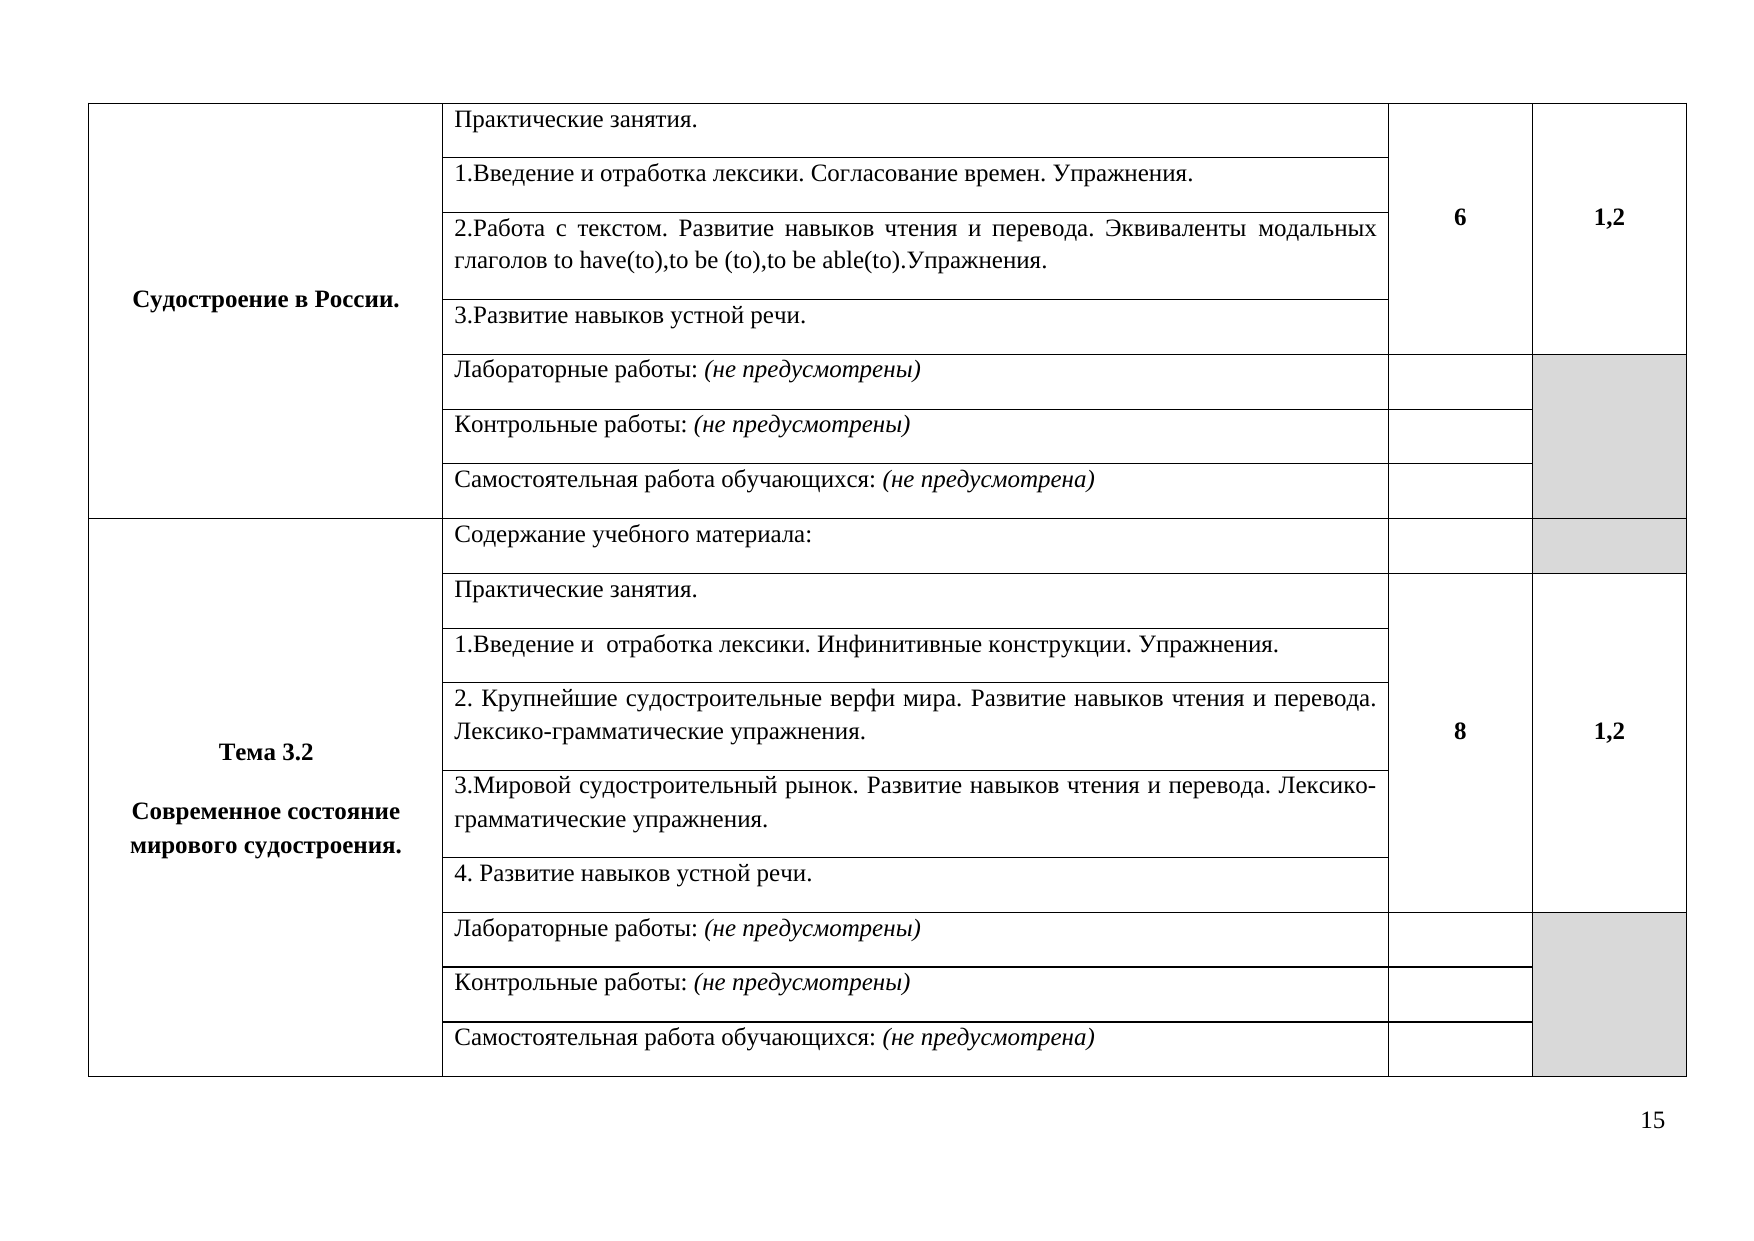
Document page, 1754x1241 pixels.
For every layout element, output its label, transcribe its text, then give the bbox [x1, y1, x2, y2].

table_cell [1389, 519, 1532, 573]
table_cell Лабораторные работы: (не предусмотрены) [443, 355, 1388, 408]
table_cell [1533, 355, 1686, 518]
table_cell 2. Крупнейшие судостроительные верфи мира. Развитие навыков чтения и перевода. Лексико-грамматические упражнения. [443, 683, 1388, 769]
table_cell 3.Развитие навыков устной речи. [443, 300, 1388, 353]
table_cell Лабораторные работы: (не предусмотрены) [443, 913, 1388, 966]
table_cell [1389, 464, 1532, 518]
table_cell Содержание учебного материала: [443, 519, 1388, 573]
table_cell [1389, 410, 1532, 463]
table_cell 1,2 [1533, 104, 1686, 353]
table_cell [1389, 355, 1532, 408]
table_cell Самостоятельная работа обучающихся: (не предусмотрена) [443, 1023, 1388, 1076]
table_cell [1389, 968, 1532, 1021]
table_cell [89, 104, 442, 518]
table_cell Контрольные работы: (не предусмотрены) [443, 968, 1388, 1021]
table_cell Практические занятия. [443, 104, 1388, 157]
table_cell 1,2 [1533, 574, 1686, 912]
table_cell [1533, 519, 1686, 573]
table_cell [1389, 913, 1532, 966]
table_cell 4. Развитие навыков устной речи. [443, 858, 1388, 912]
table_cell 3.Мировой судостроительный рынок. Развитие навыков чтения и перевода. Лексико-грамматические упражнения. [443, 771, 1388, 857]
table_cell [1533, 913, 1686, 1076]
table_cell Самостоятельная работа обучающихся: (не предусмотрена) [443, 464, 1388, 518]
table_cell Контрольные работы: (не предусмотрены) [443, 410, 1388, 463]
table_cell 1.Введение и отработка лексики. Согласование времен. Упражнения. [443, 158, 1388, 212]
table_cell [1389, 1023, 1532, 1076]
table_cell Тема 3.2 Современное состояние мирового судостроения. [89, 519, 442, 1076]
table_cell Практические занятия. [443, 574, 1388, 628]
table_cell 8 [1389, 574, 1532, 912]
table_cell 2.Работа с текстом. Развитие навыков чтения и перевода. Эквиваленты модальных глаголов to have(to),to be (to),to be able(to).Упражнения. [443, 213, 1388, 299]
table_cell 1.Введение и отработка лексики. Инфинитивные конструкции. Упражнения. [443, 629, 1388, 682]
table_cell 6 [1389, 104, 1532, 353]
